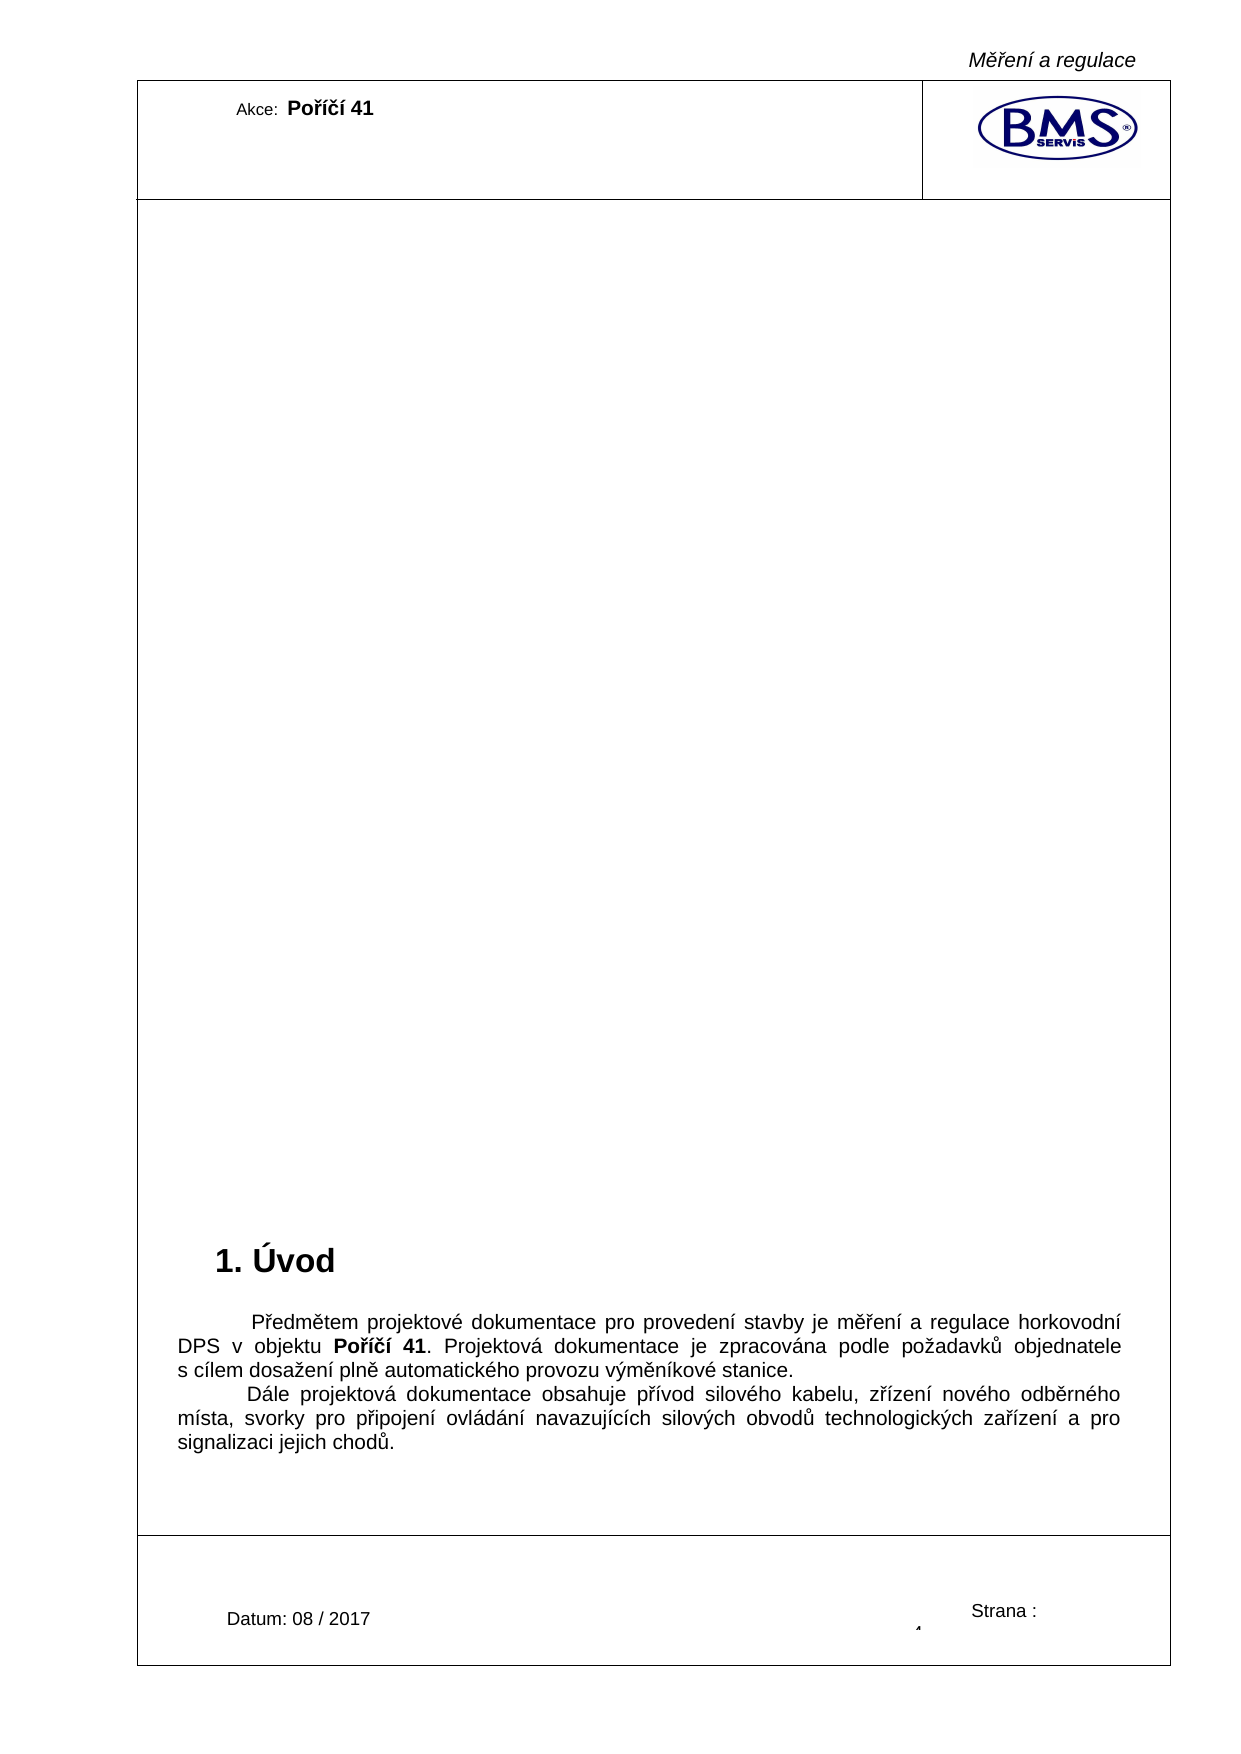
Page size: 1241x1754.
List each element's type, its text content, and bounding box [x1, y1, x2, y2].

subtitle Úvod [215, 1241, 1122, 1280]
text Dále projektová dokumentace obsahuje přívod silového kabelu, zřízení nového odběrného místa, svorky pro připojení ovládání navazujících silových obvodů technologických zařízení a pro signalizaci jejich chodů. [177, 1382, 1122, 1454]
picture [973, 86, 1142, 168]
text Předmětem projektové dokumentace pro provedení stavby je měření a regulace horkovodní DPS v objektu Poříčí 41. Projektová dokumentace je zpracována podle požadavků objednatele s cílem dosažení plně automatického provozu výměníkové stanice. [177, 1310, 1122, 1382]
